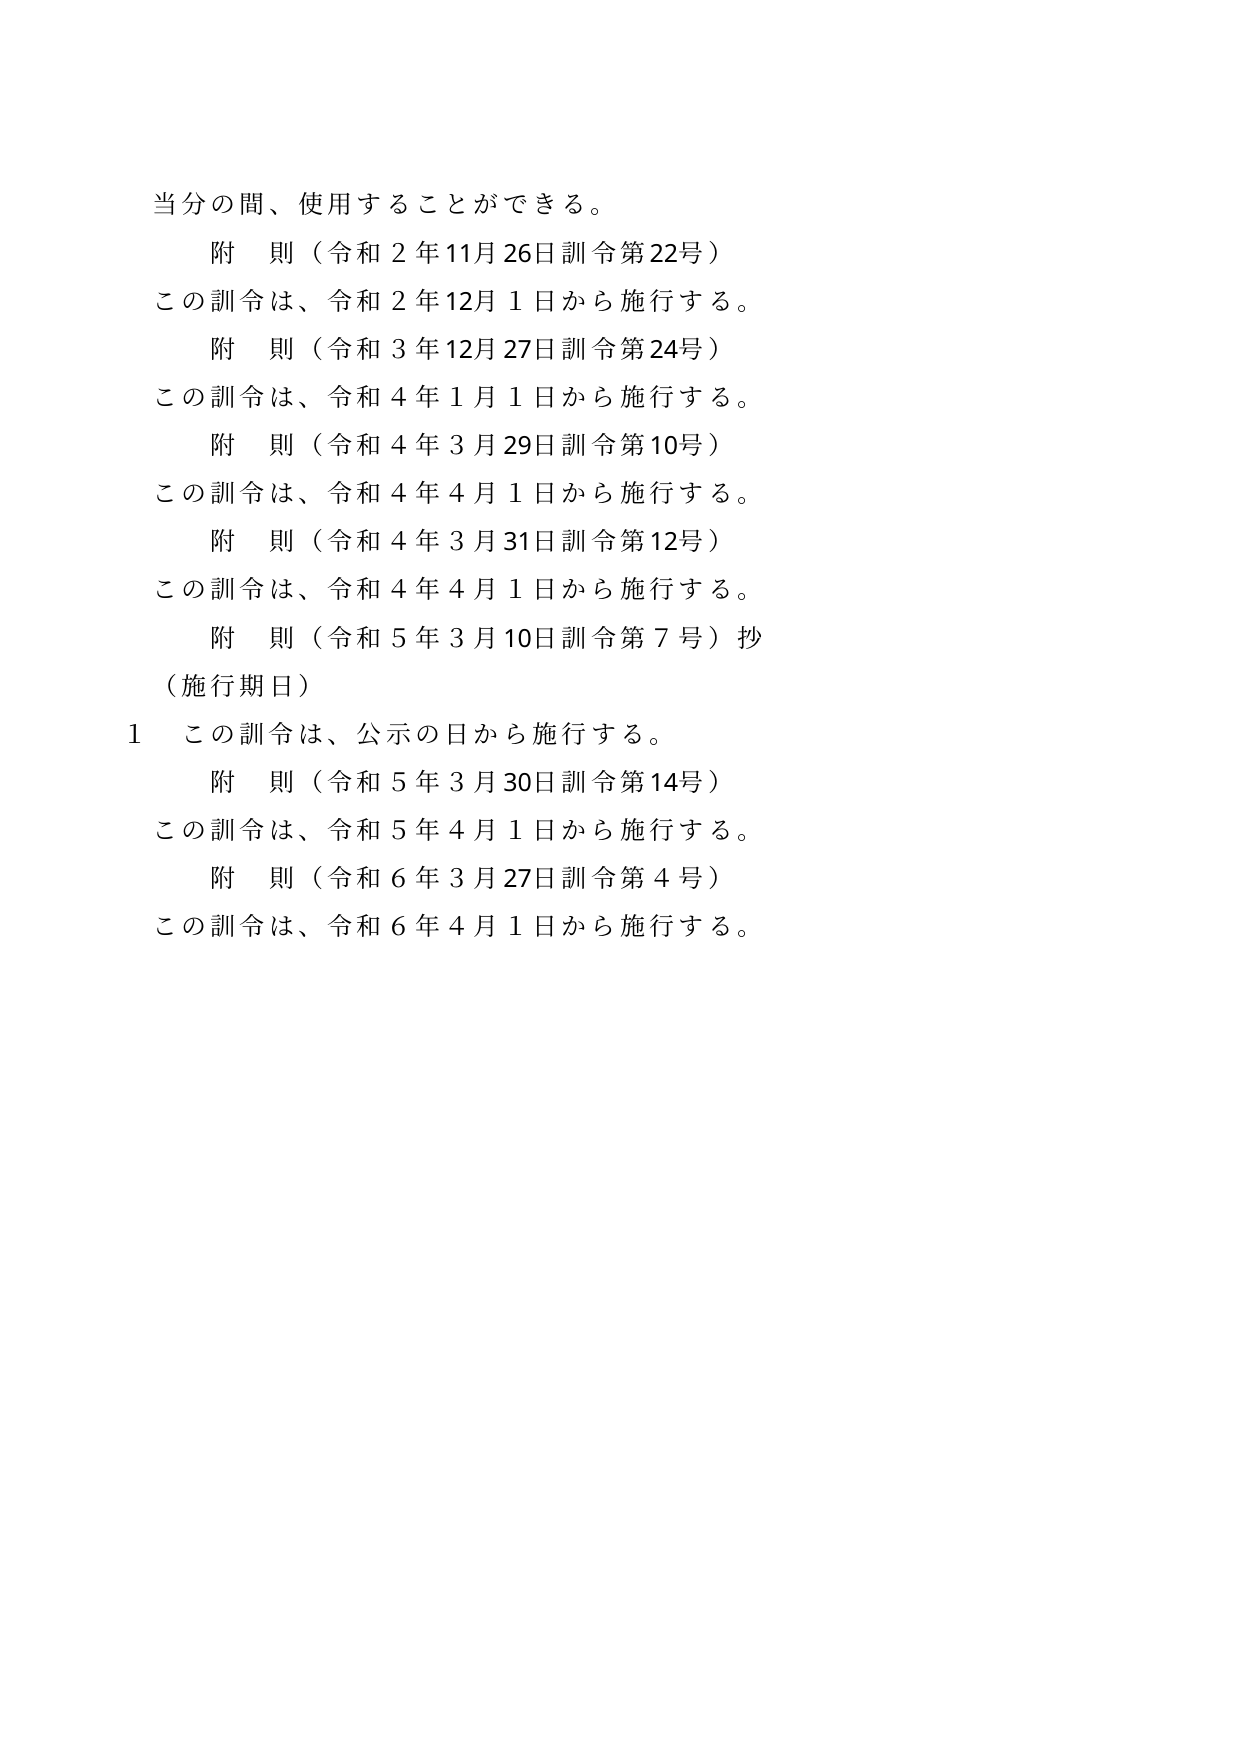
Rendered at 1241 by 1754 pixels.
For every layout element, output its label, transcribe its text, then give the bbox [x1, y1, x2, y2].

text この訓令は、令和６年４月１日から施行する。 [122, 901, 1118, 949]
text 附 則（令和５年３月30日訓令第14号） [197, 757, 1118, 805]
text 附 則（令和４年３月31日訓令第12号） [197, 516, 1118, 564]
text この訓令は、令和４年４月１日から施行する。 [122, 468, 1118, 516]
text １ この訓令は、公示の日から施行する。 [122, 708, 1118, 757]
text この訓令は、令和５年４月１日から施行する。 [122, 805, 1118, 853]
text この訓令は、令和４年１月１日から施行する。 [122, 372, 1118, 420]
text 附 則（令和２年11月26日訓令第22号） [197, 227, 1118, 275]
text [122, 179, 1118, 227]
text この訓令は、令和４年４月１日から施行する。 [122, 564, 1118, 612]
text 附 則（令和４年３月29日訓令第10号） [197, 420, 1118, 468]
text この訓令は、令和２年12月１日から施行する。 [122, 275, 1118, 323]
text （施行期日） [147, 660, 1118, 708]
text 附 則（令和３年12月27日訓令第24号） [197, 323, 1118, 372]
text 附 則（令和６年３月27日訓令第４号） [197, 853, 1118, 901]
text 附 則（令和５年３月10日訓令第７号）抄 [197, 612, 1118, 660]
